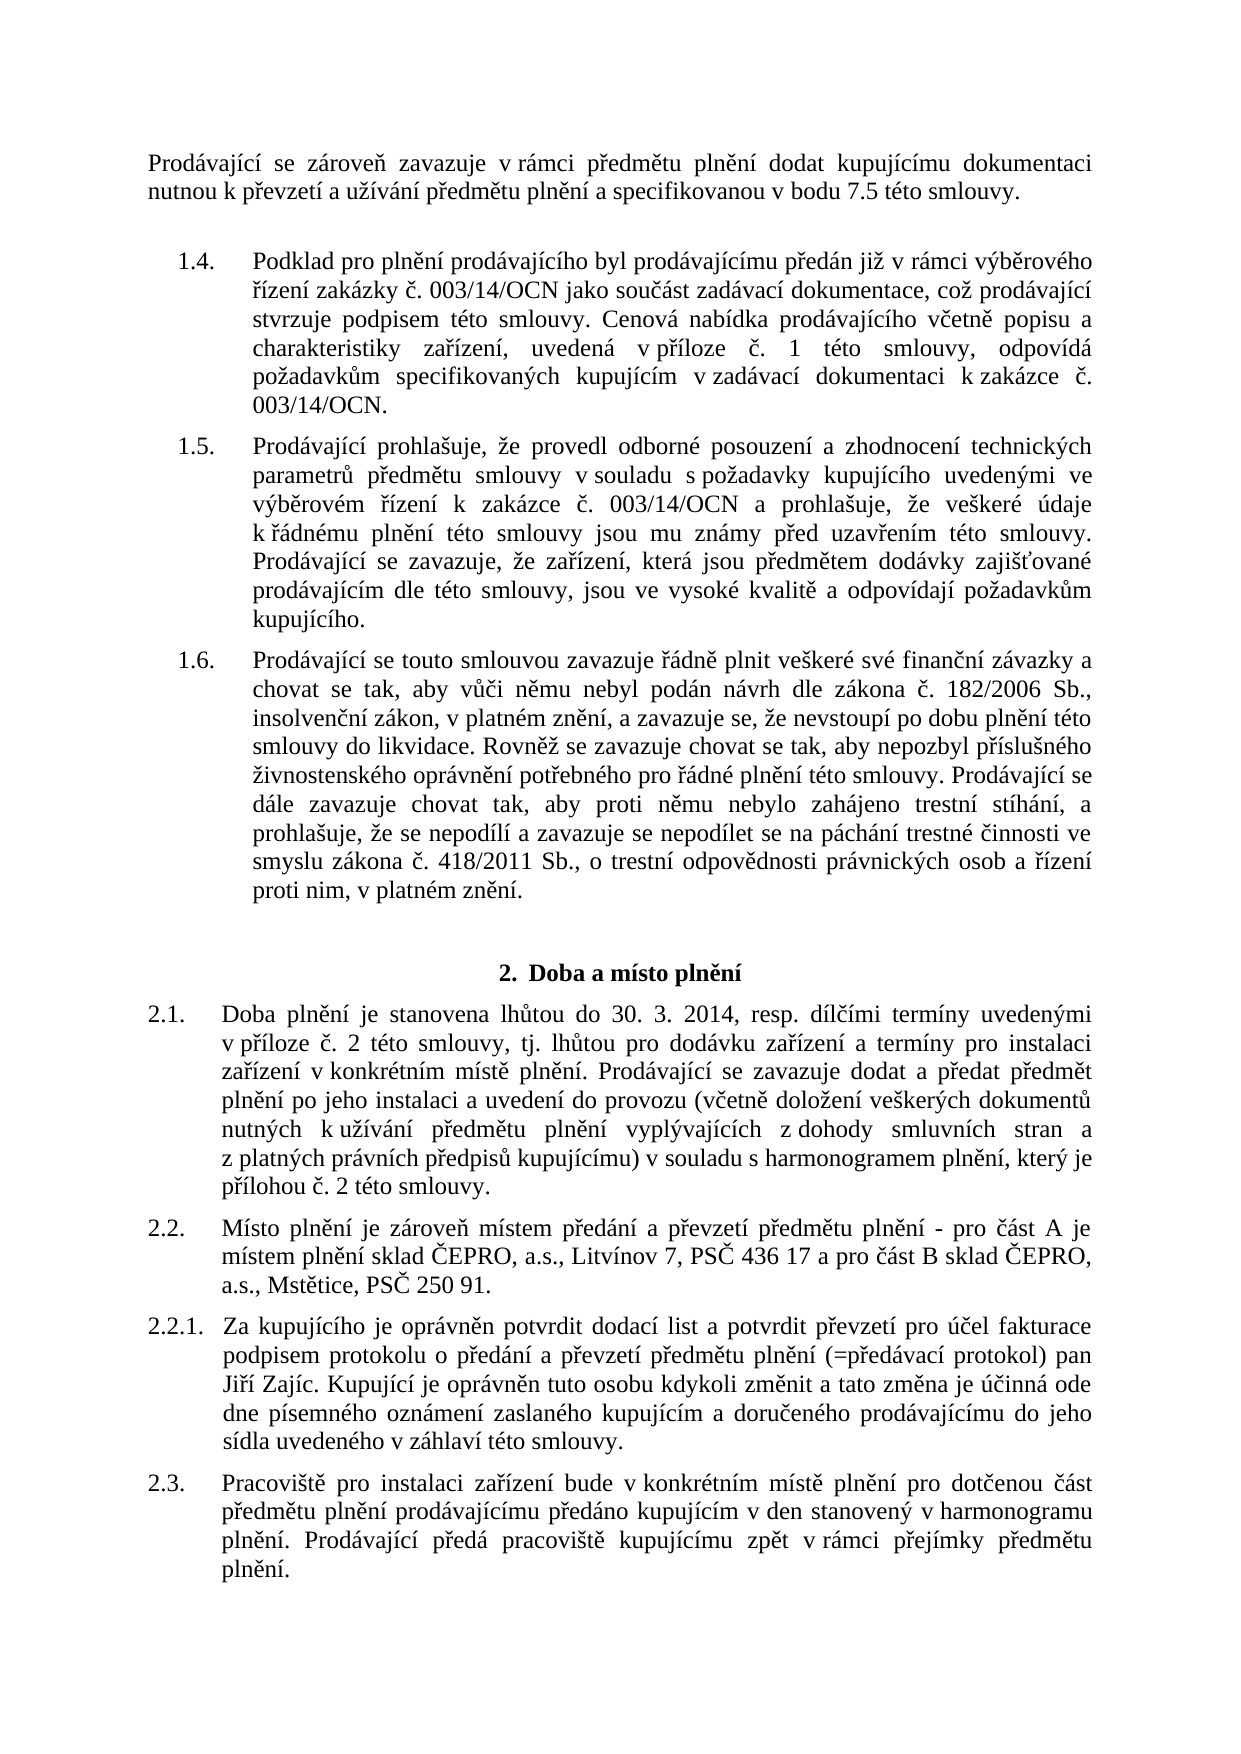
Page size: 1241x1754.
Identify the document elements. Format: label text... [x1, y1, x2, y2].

list Podklad pro plnění prodávajícího byl prodávajícímu předán již v rámci výběrového řízení zakázky č. 003/14/OCN jako součást zadávací dokumentace, což prodávající stvrzuje podpisem této smlouvy. Cenová nabídka prodávajícího včetně popisu a charakteristiky zařízení, uvedená v příloze č. 1 této smlouvy, odpovídá požadavkům specifikovaných kupujícím v zadávací dokumentaci k zakázce č. 003/14/OCN. [177, 246, 1093, 419]
list Pracoviště pro instalaci zařízení bude v konkrétním místě plnění pro dotčenou část předmětu plnění prodávajícímu předáno kupujícím v den stanovený v harmonogramu plnění. Prodávající předá pracoviště kupujícímu zpět v rámci přejímky předmětu plnění. [148, 1468, 1093, 1583]
list Doba plnění je stanovena lhůtou do 30. 3. 2014, resp. dílčími termíny uvedenými v příloze č. 2 této smlouvy, tj. lhůtou pro dodávku zařízení a termíny pro instalaci zařízení v konkrétním místě plnění. Prodávající se zavazuje dodat a předat předmět plnění po jeho instalaci a uvedení do provozu (včetně doložení veškerých dokumentů nutných k užívání předmětu plnění vyplývajících z dohody smluvních stran a z platných právních předpisů kupujícímu) v souladu s harmonogramem plnění, který je přílohou č. 2 této smlouvy. [148, 999, 1093, 1200]
list Za kupujícího je oprávněn potvrdit dodací list a potvrdit převzetí pro účel fakturace podpisem protokolu o předání a převzetí předmětu plnění (=předávací protokol) pan Jiří Zajíc. Kupující je oprávněn tuto osobu kdykoli změnit a tato změna je účinná ode dne písemného oznámení zaslaného kupujícím a doručeného prodávajícímu do jeho sídla uvedeného v záhlaví této smlouvy. [148, 1311, 1093, 1455]
list Prodávající prohlašuje, že provedl odborné posouzení a zhodnocení technických parametrů předmětu smlouvy v souladu s požadavky kupujícího uvedenými ve výběrovém řízení k zakázce č. 003/14/OCN a prohlašuje, že veškeré údaje k řádnému plnění této smlouvy jsou mu známy před uzavřením této smlouvy. Prodávající se zavazuje, že zařízení, která jsou předmětem dodávky zajišťované prodávajícím dle této smlouvy, jsou ve vysoké kvalitě a odpovídají požadavkům kupujícího. [177, 431, 1093, 633]
text Prodávající se zároveň zavazuje v rámci předmětu plnění dodat kupujícímu dokumentaci nutnou k převzetí a užívání předmětu plnění a specifikovanou v bodu 7.5 této smlouvy. [148, 148, 1093, 205]
list Prodávající se touto smlouvou zavazuje řádně plnit veškeré své finanční závazky a chovat se tak, aby vůči němu nebyl podán návrh dle zákona č. 182/2006 Sb., insolvenční zákon, v platném znění, a zavazuje se, že nevstoupí po dobu plnění této smlouvy do likvidace. Rovněž se zavazuje chovat se tak, aby nepozbyl příslušného živnostenského oprávnění potřebného pro řádné plnění této smlouvy. Prodávající se dále zavazuje chovat tak, aby proti němu nebylo zahájeno trestní stíhání, a prohlašuje, že se nepodílí a zavazuje se nepodílet se na páchání trestné činnosti ve smyslu zákona č. 418/2011 Sb., o trestní odpovědnosti právnických osob a řízení proti nim, v platném znění. [177, 645, 1093, 904]
list Místo plnění je zároveň místem předání a převzetí předmětu plnění - pro část A je místem plnění sklad ČEPRO, a.s., Litvínov 7, PSČ 436 17 a pro část B sklad ČEPRO, a.s., Mstětice, PSČ 250 91. [148, 1213, 1093, 1299]
list Doba a místo plnění [148, 958, 1093, 986]
